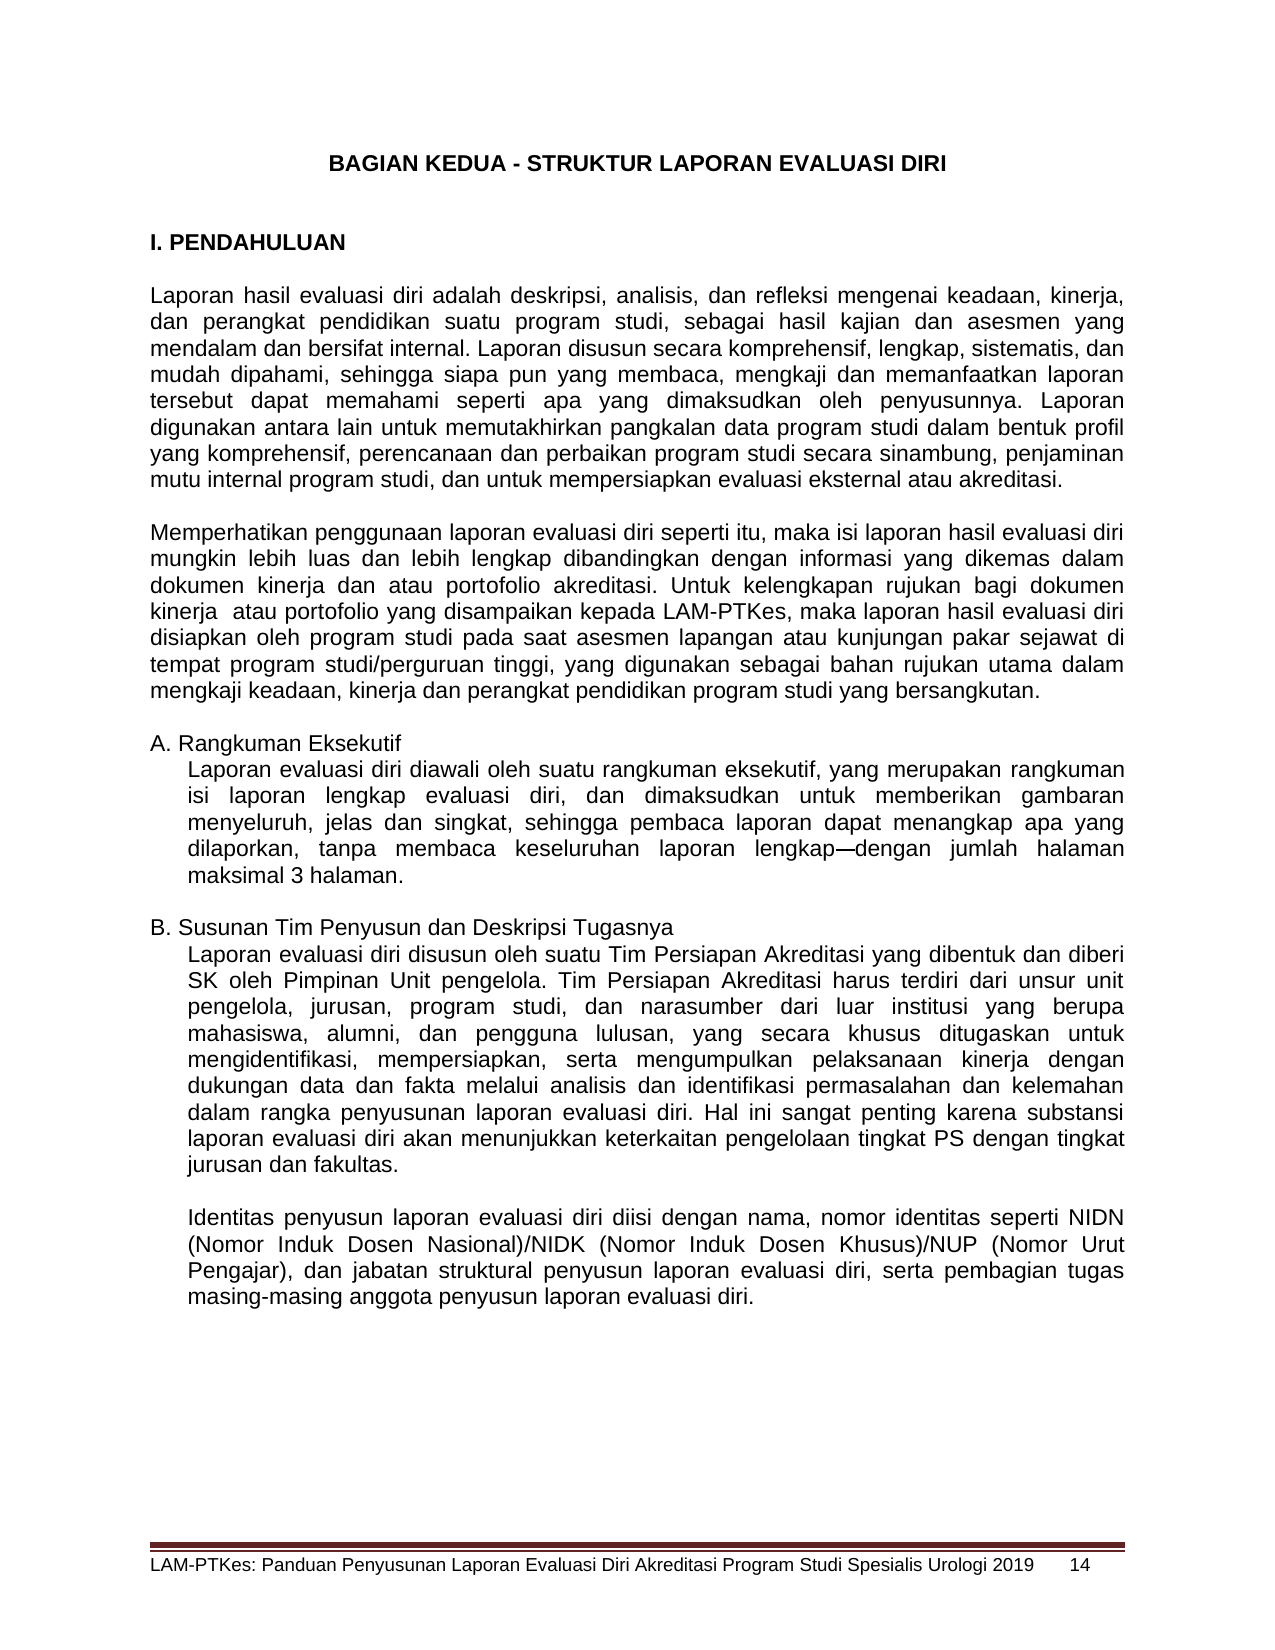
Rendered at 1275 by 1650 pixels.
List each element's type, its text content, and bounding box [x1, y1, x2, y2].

text Identitas penyusun laporan evaluasi diri diisi dengan nama, nomor identitas seperti NIDN (Nomor Induk Dosen Nasional)/NIDK (Nomor Induk Dosen Khusus)/NUP (Nomor Urut Pengajar), dan jabatan struktural penyusun laporan evaluasi diri, serta pembagian tugas masing-masing anggota penyusun laporan evaluasi diri. [187, 1204, 1125, 1309]
text Laporan evaluasi diri disusun oleh suatu Tim Persiapan Akreditasi yang dibentuk dan diberi SK oleh Pimpinan Unit pengelola. Tim Persiapan Akreditasi harus terdiri dari unsur unit pengelola, jurusan, program studi, dan narasumber dari luar institusi yang berupa mahasiswa, alumni, dan pengguna lulusan, yang secara khusus ditugaskan untuk mengidentifikasi, mempersiapkan, serta mengumpulkan pelaksanaan kinerja dengan dukungan data dan fakta melalui analisis dan identifikasi permasalahan dan kelemahan dalam rangka penyusunan laporan evaluasi diri. Hal ini sangat penting karena substansi laporan evaluasi diri akan menunjukkan keterkaitan pengelolaan tingkat PS dengan tingkat jurusan dan fakultas. [187, 941, 1125, 1178]
subtitle BAGIAN KEDUA - STRUKTUR LAPORAN EVALUASI DIRI [150, 150, 1125, 176]
text Laporan hasil evaluasi diri adalah deskripsi, analisis, dan refleksi mengenai keadaan, kinerja, dan perangkat pendidikan suatu program studi, sebagai hasil kajian dan asesmen yang mendalam dan bersifat internal. Laporan disusun secara komprehensif, lengkap, sistematis, dan mudah dipahami, sehingga siapa pun yang membaca, mengkaji dan memanfaatkan laporan tersebut dapat memahami seperti apa yang dimaksudkan oleh penyusunnya. Laporan digunakan antara lain untuk memutakhirkan pangkalan data program studi dalam bentuk profil yang komprehensif, perencanaan dan perbaikan program studi secara sinambung, penjaminan mutu internal program studi, dan untuk mempersiapkan evaluasi eksternal atau akreditasi. [150, 282, 1125, 493]
subtitle I. PENDAHULUAN [150, 229, 1125, 255]
text Memperhatikan penggunaan laporan evaluasi diri seperti itu, maka isi laporan hasil evaluasi diri mungkin lebih luas dan lebih lengkap dibandingkan dengan informasi yang dikemas dalam dokumen kinerja dan atau portofolio akreditasi. Untuk kelengkapan rujukan bagi dokumen kinerja atau portofolio yang disampaikan kepada LAM-PTKes, maka laporan hasil evaluasi diri disiapkan oleh program studi pada saat asesmen lapangan atau kunjungan pakar sejawat di tempat program studi/perguruan tinggi, yang digunakan sebagai bahan rujukan utama dalam mengkaji keadaan, kinerja dan perangkat pendidikan program studi yang bersangkutan. [150, 519, 1125, 703]
text Laporan evaluasi diri diawali oleh suatu rangkuman eksekutif, yang merupakan rangkuman isi laporan lengkap evaluasi diri, dan dimaksudkan untuk memberikan gambaran menyeluruh, jelas dan singkat, sehingga pembaca laporan dapat menangkap apa yang dilaporkan, tanpa membaca keseluruhan laporan lengkap dengan jumlah halaman maksimal 3 halaman. [187, 756, 1125, 888]
subtitle B. Susunan Tim Penyusun dan Deskripsi Tugasnya [150, 914, 1125, 941]
subtitle A. Rangkuman Eksekutif [150, 730, 1125, 756]
